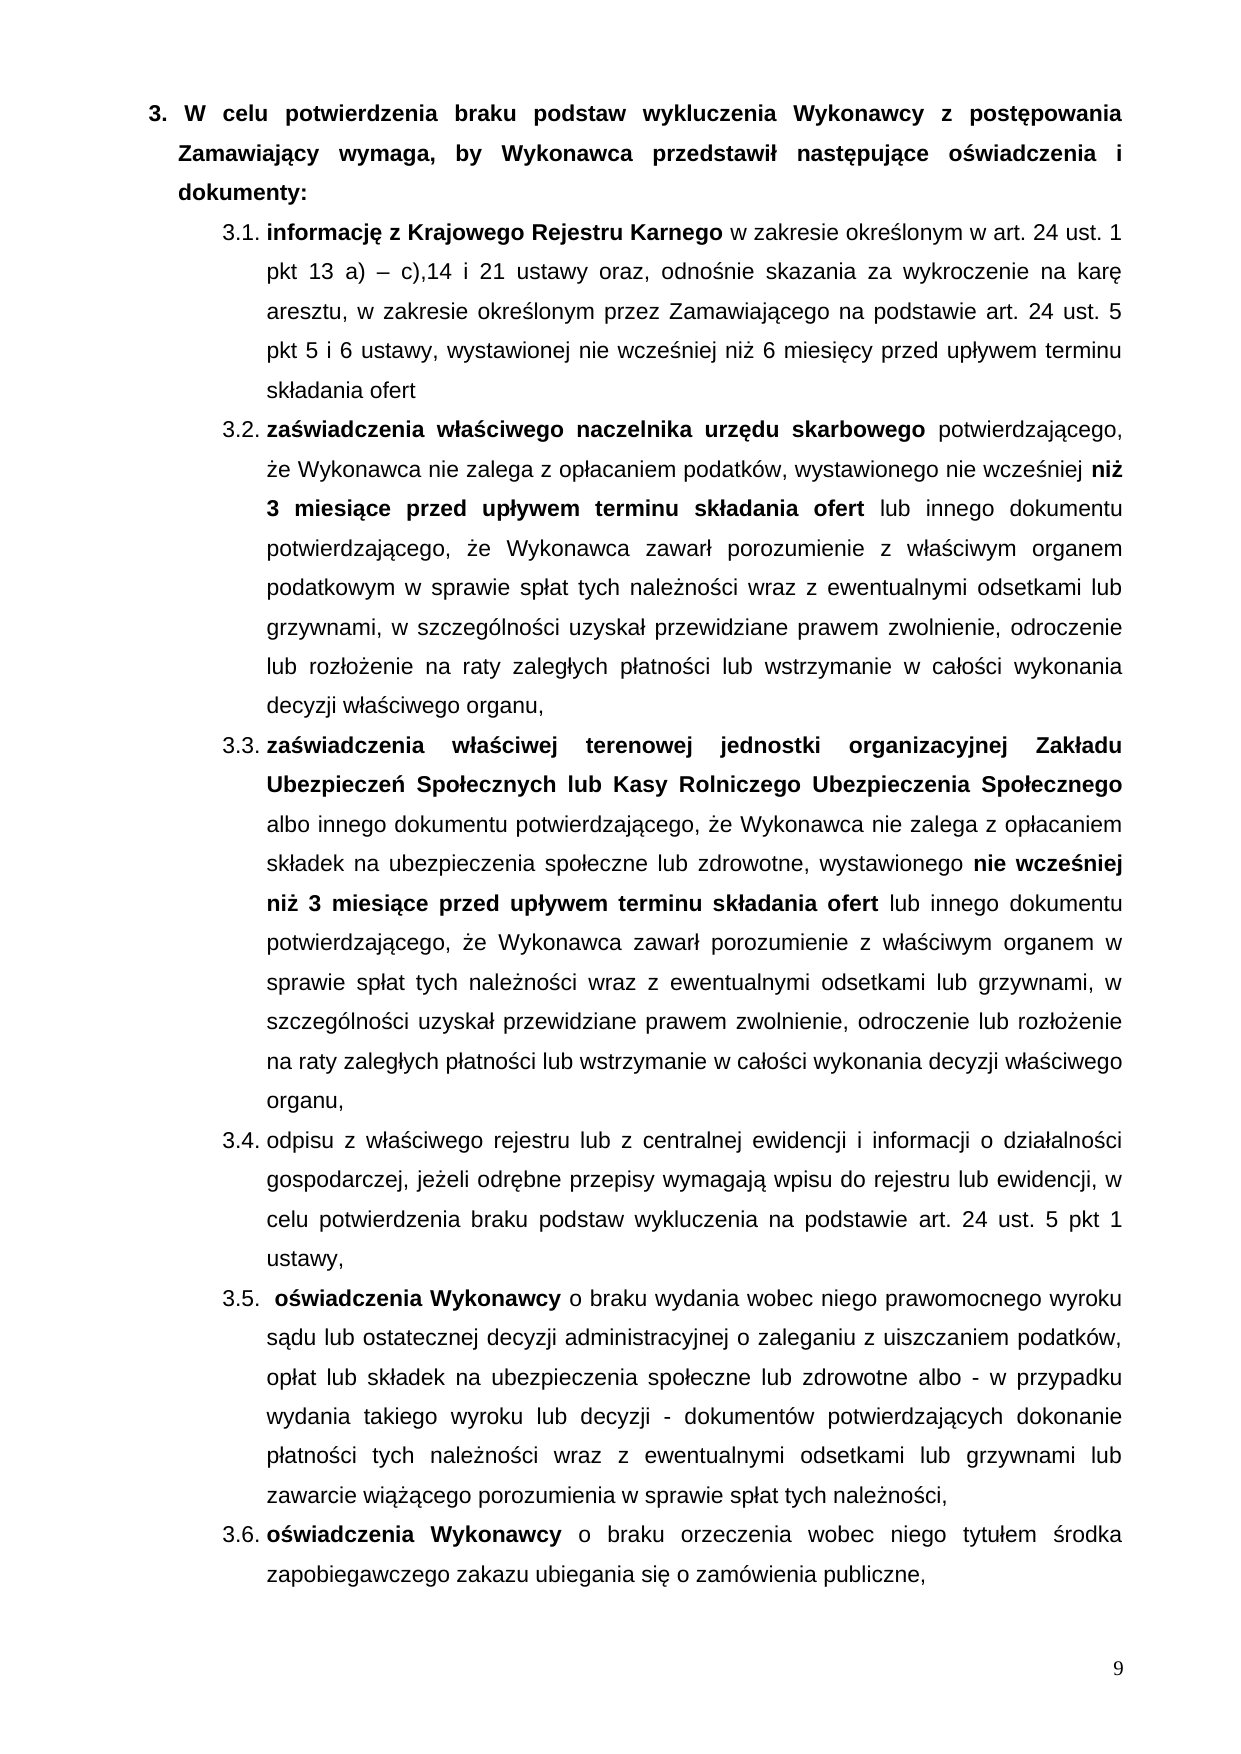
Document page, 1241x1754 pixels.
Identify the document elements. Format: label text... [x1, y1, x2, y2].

list informację z Krajowego Rejestru Karnego w zakresie określonym w art. 24 ust. 1 pkt 13 a) – c),14 i 21 ustawy oraz, odnośnie skazania za wykroczenie na karę aresztu, w zakresie określonym przez Zamawiającego na podstawie art. 24 ust. 5 pkt 5 i 6 ustawy, wystawionej nie wcześniej niż 6 miesięcy przed upływem terminu składania ofert [222, 219, 1123, 403]
list zaświadczenia właściwej terenowej jednostki organizacyjnej Zakładu Ubezpieczeń Społecznych lub Kasy Rolniczego Ubezpieczenia Społecznego albo innego dokumentu potwierdzającego, że Wykonawca nie zalega z opłacaniem składek na ubezpieczenia społeczne lub zdrowotne, wystawionego nie wcześniej niż 3 miesiące przed upływem terminu składania ofert lub innego dokumentu potwierdzającego, że Wykonawca zawarł porozumienie z właściwym organem w sprawie spłat tych należności wraz z ewentualnymi odsetkami lub grzywnami, w szczególności uzyskał przewidziane prawem zwolnienie, odroczenie lub rozłożenie na raty zaległych płatności lub wstrzymanie w całości wykonania decyzji właściwego organu, [222, 732, 1123, 1113]
list oświadczenia Wykonawcy o braku wydania wobec niego prawomocnego wyroku sądu lub ostatecznej decyzji administracyjnej o zaleganiu z uiszczaniem podatków, opłat lub składek na ubezpieczenia społeczne lub zdrowotne albo - w przypadku wydania takiego wyroku lub decyzji - dokumentów potwierdzających dokonanie płatności tych należności wraz z ewentualnymi odsetkami lub grzywnami lub zawarcie wiążącego porozumienia w sprawie spłat tych należności, [222, 1284, 1123, 1508]
list zaświadczenia właściwego naczelnika urzędu skarbowego potwierdzającego, że Wykonawca nie zalega z opłacaniem podatków, wystawionego nie wcześniej niż 3 miesiące przed upływem terminu składania ofert lub innego dokumentu potwierdzającego, że Wykonawca zawarł porozumienie z właściwym organem podatkowym w sprawie spłat tych należności wraz z ewentualnymi odsetkami lub grzywnami, w szczególności uzyskał przewidziane prawem zwolnienie, odroczenie lub rozłożenie na raty zaległych płatności lub wstrzymanie w całości wykonania decyzji właściwego organu, [222, 416, 1123, 719]
text 3. W celu potwierdzenia braku podstaw wykluczenia Wykonawcy z postępowania Zamawiający wymaga, by Wykonawca przedstawił następujące oświadczenia i dokumenty: [148, 100, 1123, 206]
list oświadczenia Wykonawcy o braku orzeczenia wobec niego tytułem środka zapobiegawczego zakazu ubiegania się o zamówienia publiczne, [222, 1521, 1123, 1587]
list odpisu z właściwego rejestru lub z centralnej ewidencji i informacji o działalności gospodarczej, jeżeli odrębne przepisy wymagają wpisu do rejestru lub ewidencji, w celu potwierdzenia braku podstaw wykluczenia na podstawie art. 24 ust. 5 pkt 1 ustawy, [222, 1127, 1123, 1271]
